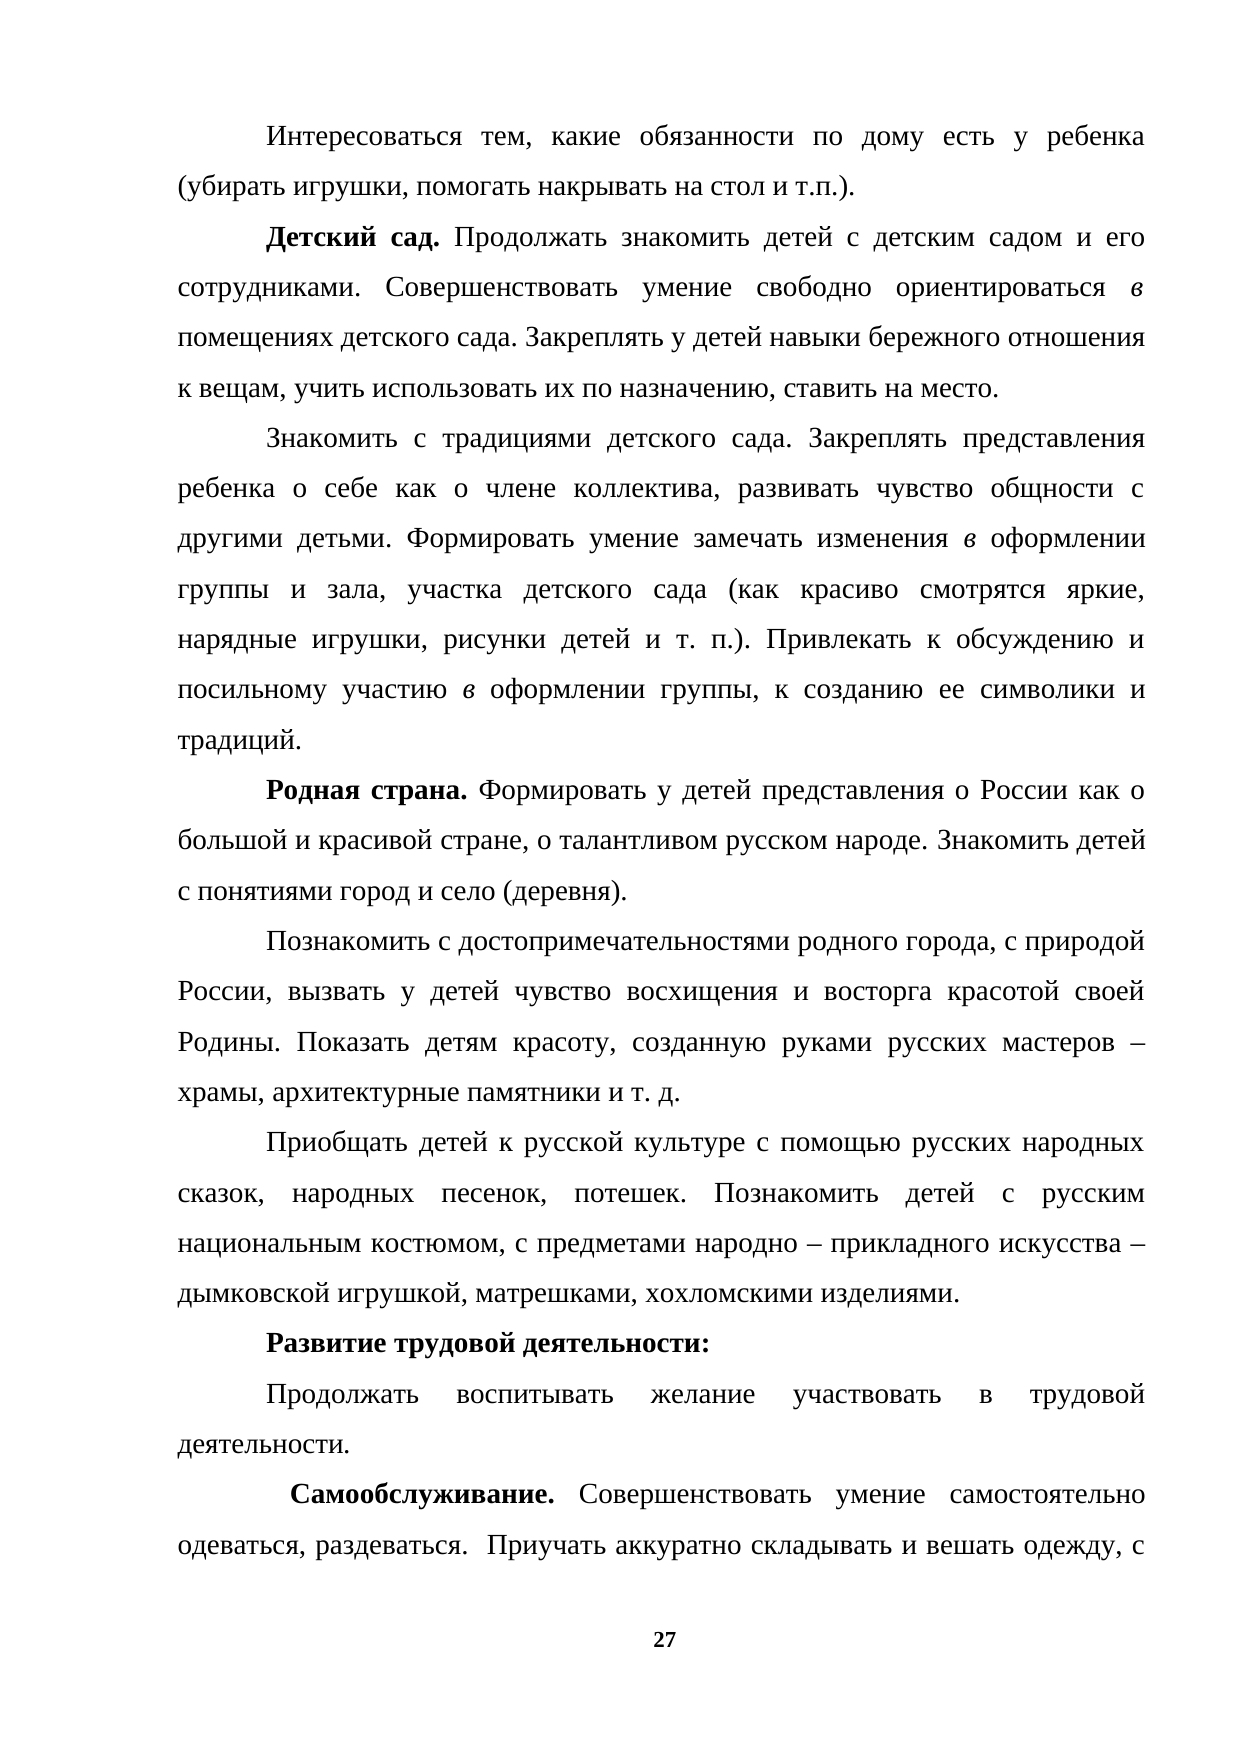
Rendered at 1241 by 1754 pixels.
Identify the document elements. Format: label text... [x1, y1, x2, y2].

text Знакомить с традициями детского сада. Закреплять представления ребенка о себе как о члене коллектива, развивать чувство общности с другими детьми. Формировать умение замечать изменения в оформлении группы и зала, участка детского сада (как красиво смотрятся яркие, нарядные игрушки, рисунки детей и т. п.). Привлекать к обсуждению и посильному участию в оформлении группы, к созданию ее символики и традиций. [177, 420, 1146, 755]
text Продолжать воспитывать желание участвовать в трудовой деятельности. [177, 1376, 1146, 1460]
text Интересоваться тем, какие обязанности по дому есть у ребенка (убирать игрушки, помогать накрывать на стол и т.п.). [177, 118, 1146, 202]
text Приобщать детей к русской культуре с помощью русских народных сказок, народных песенок, потешек. Познакомить детей с русским национальным костюмом, с предметами народно – прикладного искусства – дымковской игрушкой, матрешками, хохломскими изделиями. [177, 1124, 1146, 1309]
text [177, 1477, 1146, 1560]
text Развитие трудовой деятельности: [177, 1326, 1146, 1359]
text Родная страна. Формировать у детей представления о России как о большой и красивой стране, о талантливом русском народе. Знакомить детей с понятиями город и село (деревня). [177, 772, 1146, 906]
text Познакомить с достопримечательностями родного города, с природой России, вызвать у детей чувство восхищения и восторга красотой своей Родины. Показать детям красоту, созданную руками русских мастеров – храмы, архитектурные памятники и т. д. [177, 923, 1146, 1108]
text Детский сад. Продолжать знакомить детей с детским садом и его сотрудниками. Совершенствовать умение свободно ориентироваться в помещениях детского сада. Закреплять у детей навыки бережного отношения к вещам, учить использовать их по назначению, ставить на место. [177, 219, 1146, 403]
